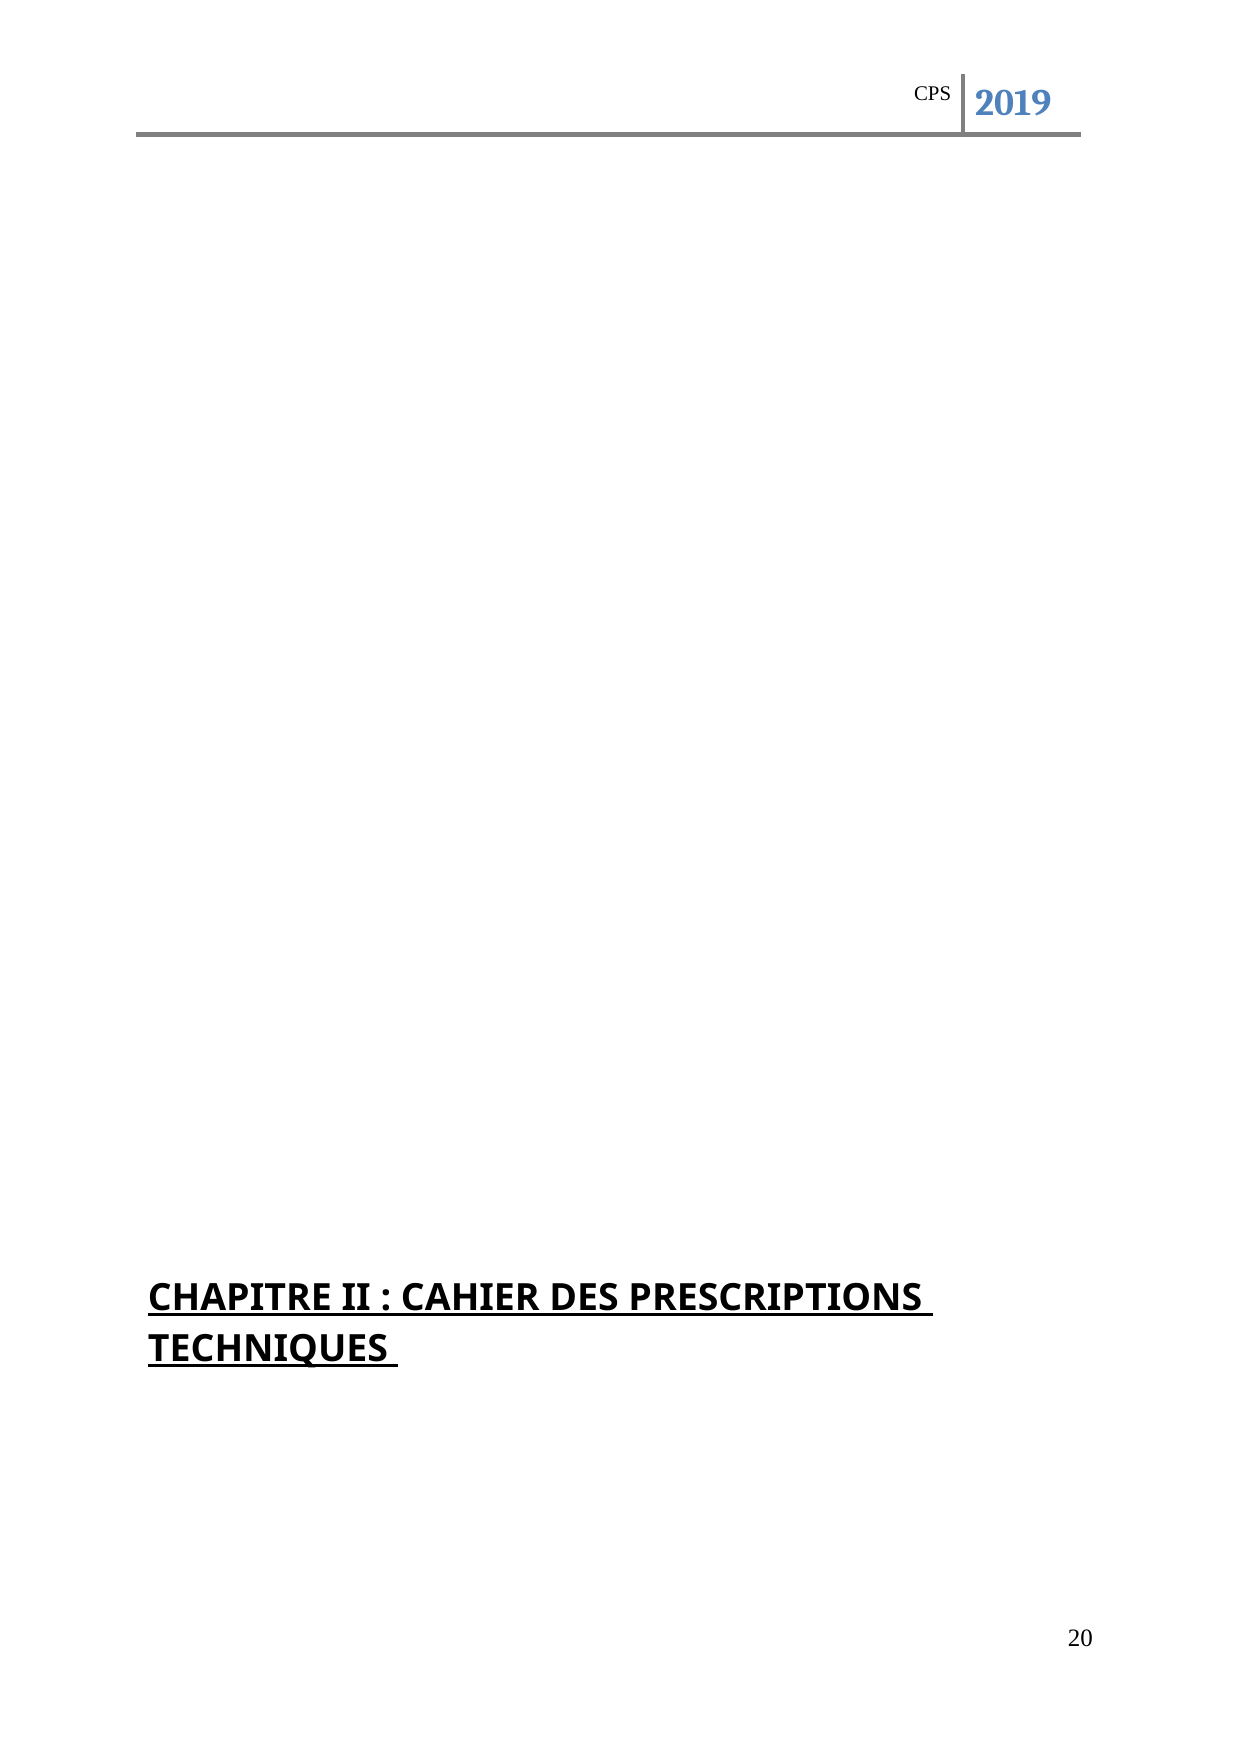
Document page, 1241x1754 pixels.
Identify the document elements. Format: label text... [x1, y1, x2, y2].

subtitle chapitre II : cahier des prescriptions techniques [148, 1270, 1093, 1372]
